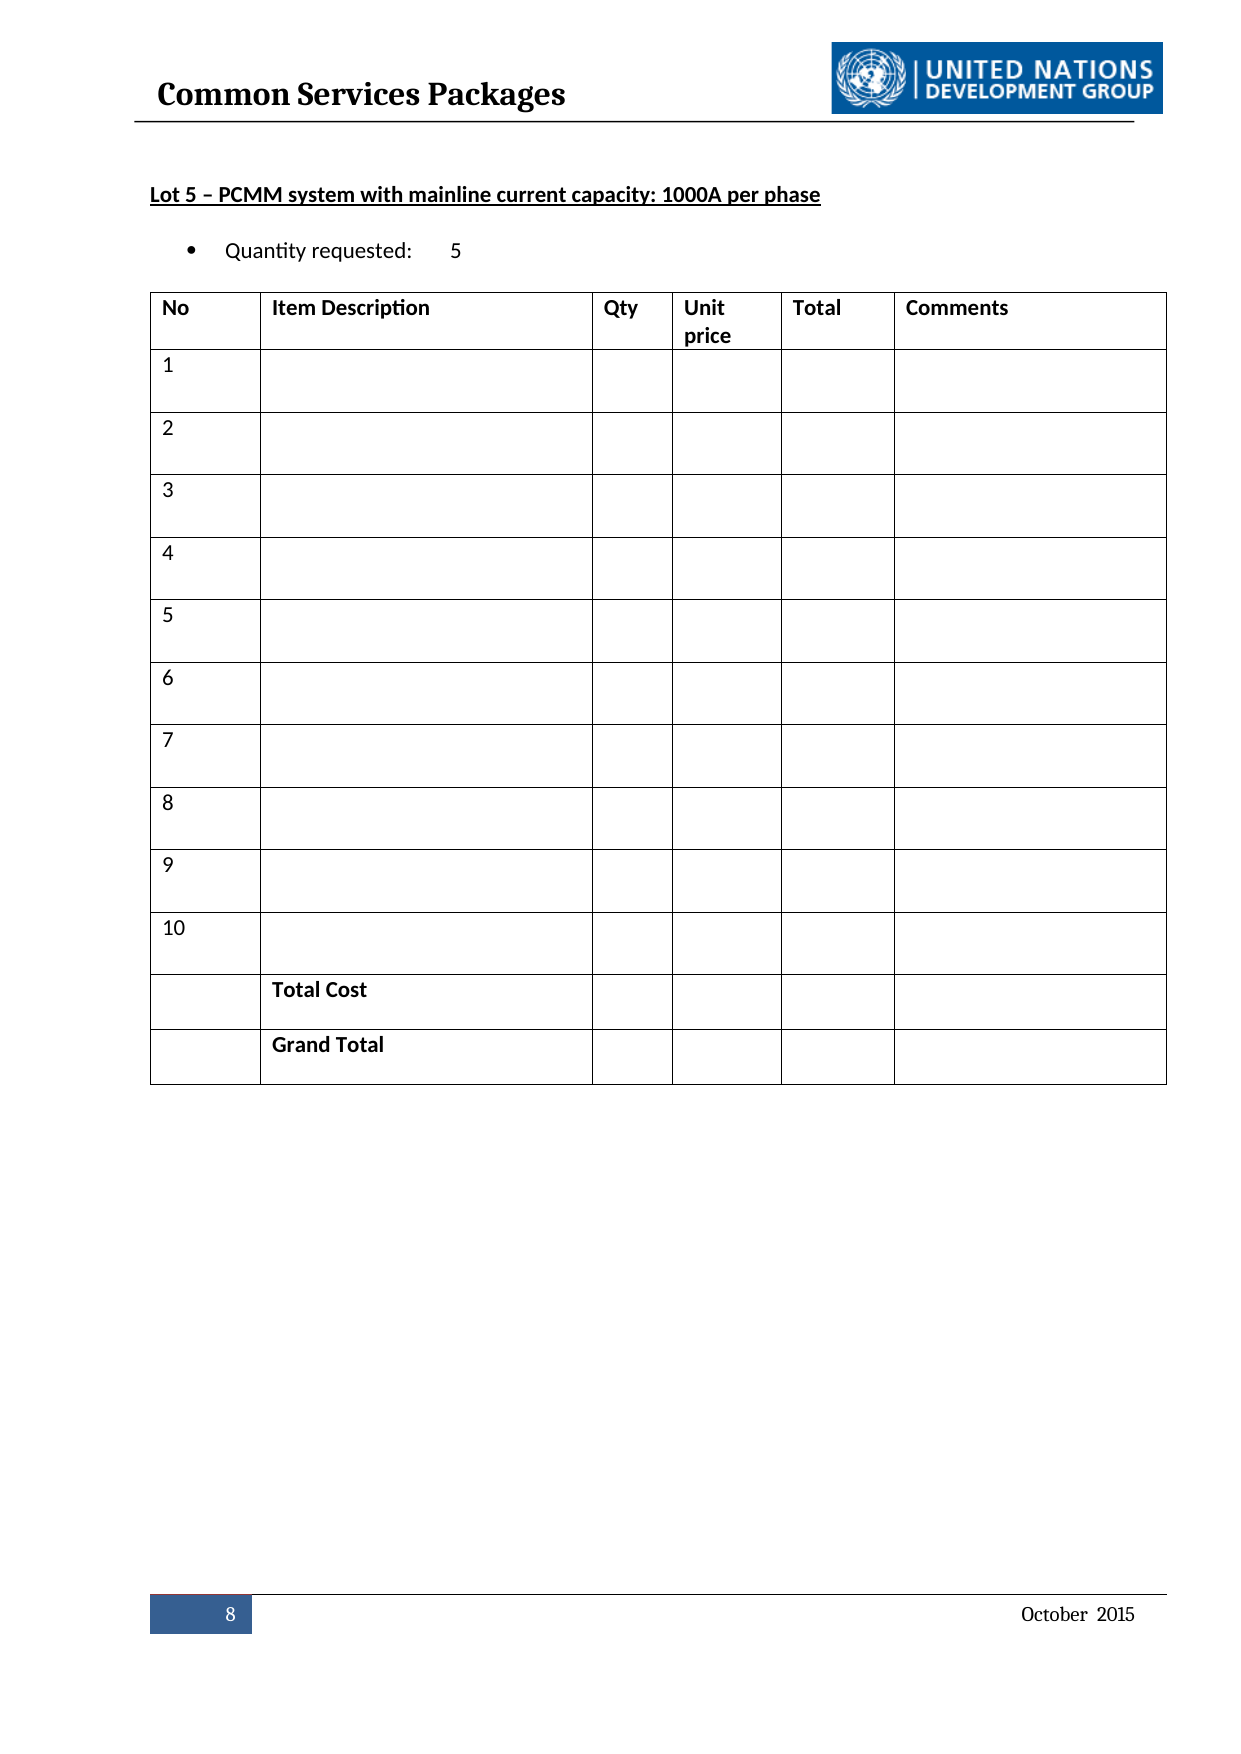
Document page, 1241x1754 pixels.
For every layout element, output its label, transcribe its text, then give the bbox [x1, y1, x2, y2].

table_cell [261, 913, 592, 974]
table_cell [782, 788, 894, 849]
list Quantity requested: 5 [187, 236, 1167, 264]
table_cell [895, 850, 1166, 912]
table_cell Total Cost [261, 975, 592, 1029]
table_cell [673, 663, 781, 724]
table_cell [593, 538, 672, 599]
table_cell [593, 350, 672, 412]
table_cell [782, 413, 894, 474]
table_cell [593, 663, 672, 724]
table_cell [673, 475, 781, 537]
table_cell 8 [151, 788, 260, 849]
table_cell [261, 475, 592, 537]
text Lot 5 – PCMM system with mainline current capacity: 1000A per phase [150, 180, 1167, 208]
table_cell [261, 350, 592, 412]
table_cell [593, 913, 672, 974]
table_cell [782, 475, 894, 537]
table_cell [782, 913, 894, 974]
table_cell [782, 350, 894, 412]
table_header Qty [593, 293, 672, 349]
table_cell 10 [151, 913, 260, 974]
table_cell [673, 413, 781, 474]
table_cell [593, 725, 672, 787]
table_header Item Description [261, 293, 592, 349]
table_header No [151, 293, 260, 349]
table_cell [593, 600, 672, 662]
picture [831, 42, 1163, 114]
table_cell [261, 788, 592, 849]
table_cell 4 [151, 538, 260, 599]
table_cell [261, 413, 592, 474]
table_cell [782, 663, 894, 724]
table_cell [673, 850, 781, 912]
table_cell [782, 975, 894, 1029]
table_cell [895, 663, 1166, 724]
table_cell [895, 538, 1166, 599]
table_cell 7 [151, 725, 260, 787]
table_cell 1 [151, 350, 260, 412]
table_cell [673, 913, 781, 974]
table_cell [261, 850, 592, 912]
table_cell [151, 1030, 260, 1083]
table_cell [151, 975, 260, 1029]
table_header Total [782, 293, 894, 349]
table_cell 3 [151, 475, 260, 537]
table_cell [261, 538, 592, 599]
table_cell [782, 538, 894, 599]
table_cell 5 [151, 600, 260, 662]
table_cell [593, 475, 672, 537]
table_cell 2 [151, 413, 260, 474]
table_cell 9 [151, 850, 260, 912]
table_cell [782, 725, 894, 787]
table_cell [673, 725, 781, 787]
table_cell [673, 975, 781, 1029]
table_cell [673, 538, 781, 599]
table_cell [895, 913, 1166, 974]
table_header Comments [895, 293, 1166, 349]
table_cell [673, 788, 781, 849]
table_cell [261, 725, 592, 787]
table_cell [782, 1030, 894, 1083]
table_cell [895, 1030, 1166, 1083]
table_cell [895, 975, 1166, 1029]
table_header Unit price [673, 293, 781, 349]
table_cell [593, 850, 672, 912]
table_cell [593, 975, 672, 1029]
table_cell [593, 413, 672, 474]
table_cell [261, 600, 592, 662]
table_cell [895, 350, 1166, 412]
table_cell [782, 850, 894, 912]
table_cell [895, 600, 1166, 662]
table_cell Grand Total [261, 1030, 592, 1083]
table_cell [261, 663, 592, 724]
table_cell [895, 475, 1166, 537]
table_cell [673, 600, 781, 662]
table_cell 6 [151, 663, 260, 724]
table_cell [782, 600, 894, 662]
table_cell [895, 725, 1166, 787]
table_cell [895, 788, 1166, 849]
table_cell [895, 413, 1166, 474]
table_cell [593, 788, 672, 849]
table_cell [673, 350, 781, 412]
table_cell [673, 1030, 781, 1083]
table_cell [593, 1030, 672, 1083]
